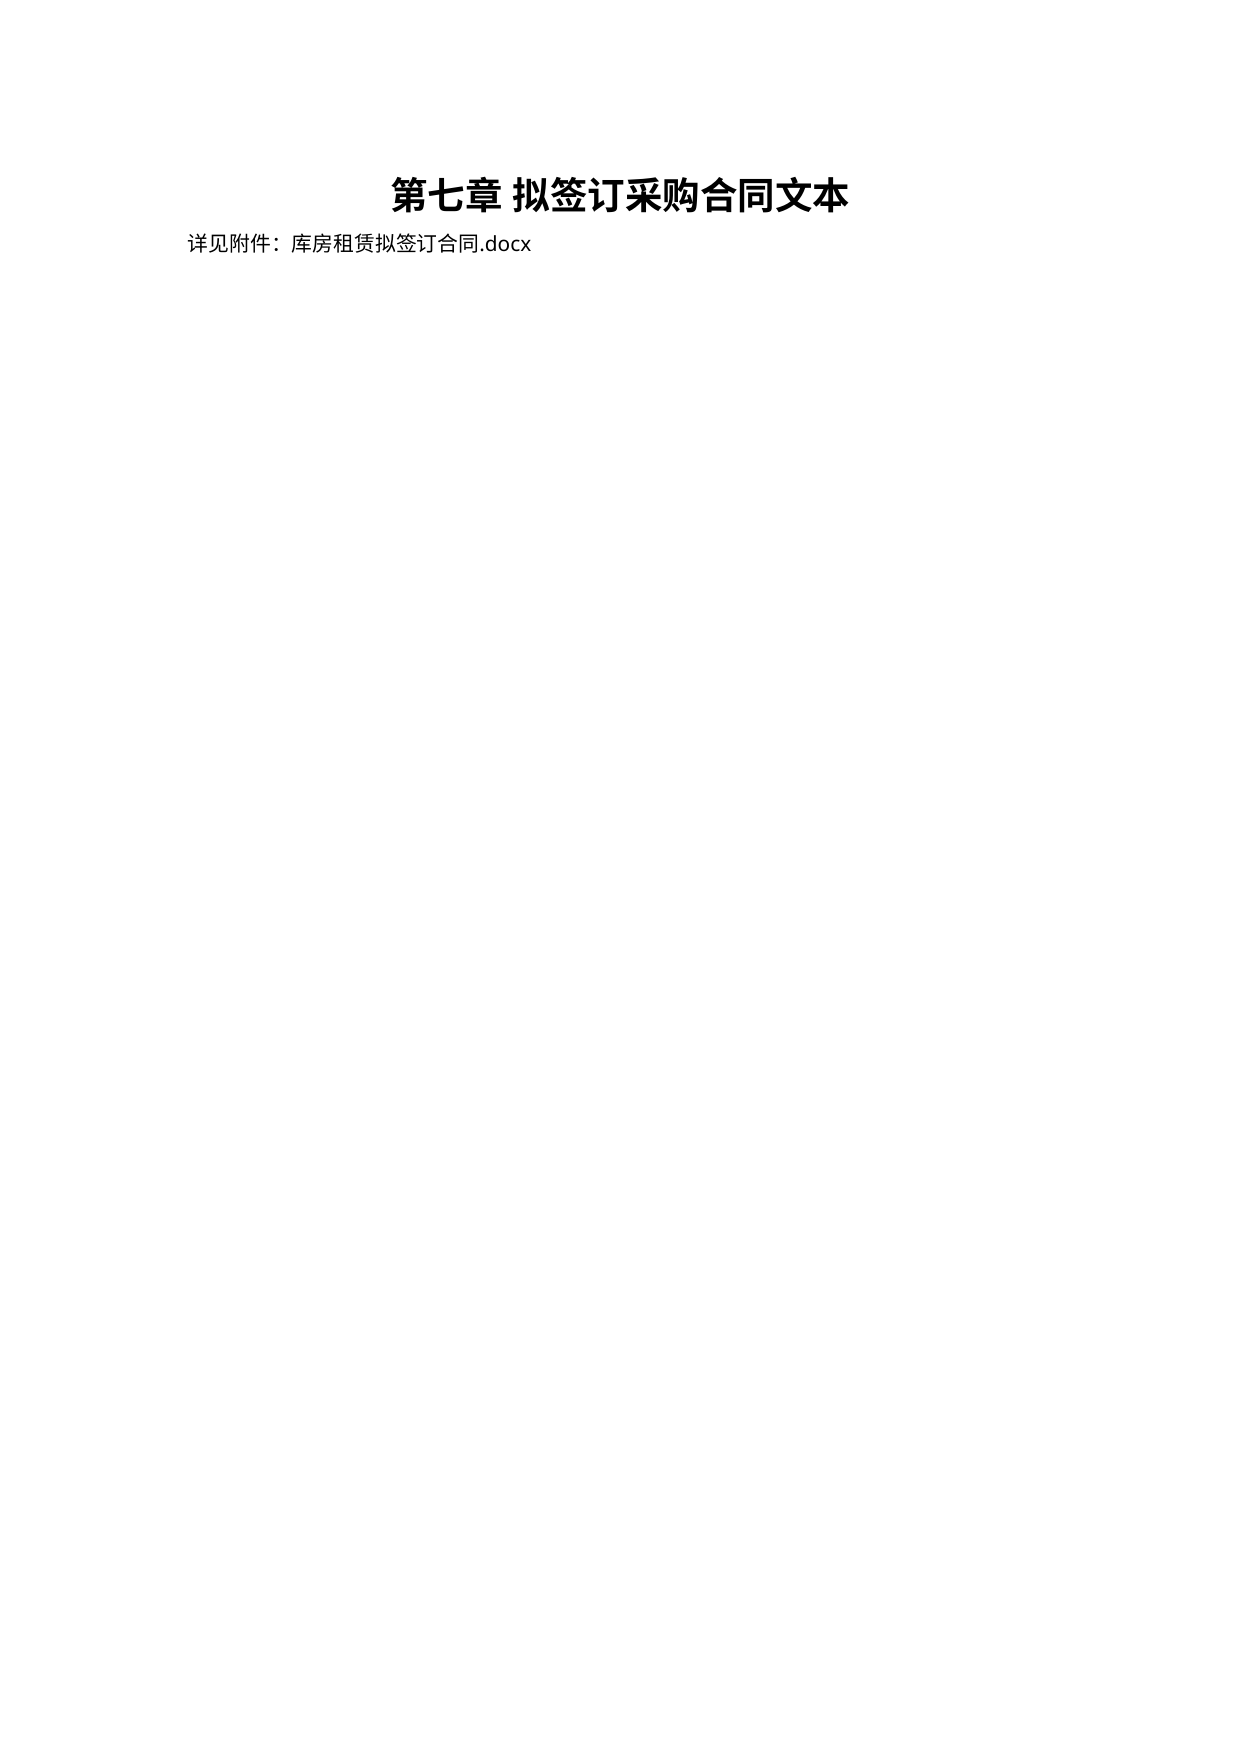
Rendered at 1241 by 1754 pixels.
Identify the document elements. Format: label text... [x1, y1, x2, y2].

text 详见附件：库房租赁拟签订合同.docx [187, 227, 1053, 259]
text 第七章 拟签订采购合同文本 [187, 162, 1053, 227]
